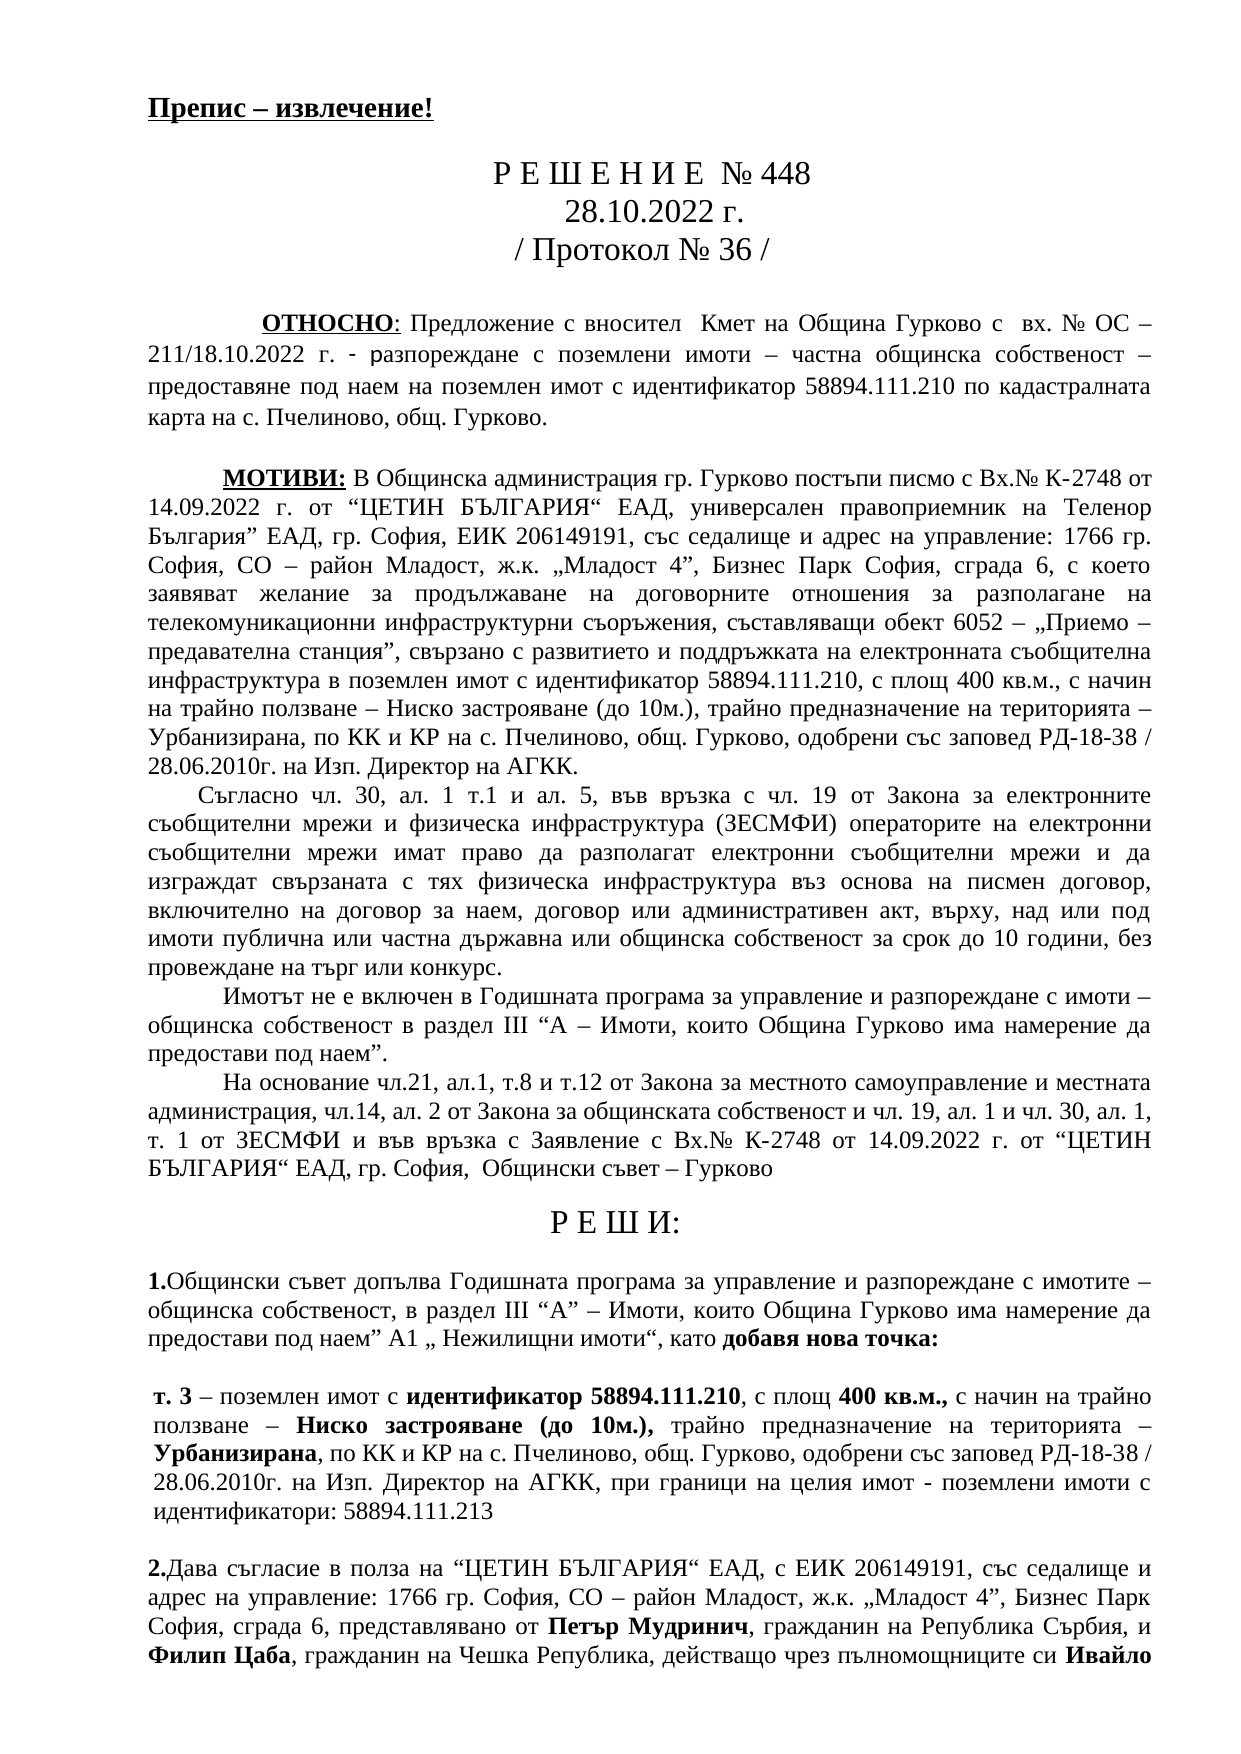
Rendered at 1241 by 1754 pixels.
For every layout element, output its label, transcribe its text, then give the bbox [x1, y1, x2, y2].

text На основание чл.21, ал.1, т.8 и т.12 от Закона за местното самоуправление и местната администрация, чл.14, ал. 2 от Закона за общинската собственост и чл. 19, ал. 1 и чл. 30, ал. 1, т. 1 от ЗЕСМФИ и във връзка с Заявление с Вх.№ К-2748 от 14.09.2022 г. от “ЦЕТИН БЪЛГАРИЯ“ ЕАД, гр. София, Общински съвет – Гурково [148, 1067, 1152, 1182]
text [148, 1553, 1152, 1668]
text МОТИВИ: В Общинска администрация гр. Гурково постъпи писмо с Вх.№ К-2748 от 14.09.2022 г. от “ЦЕТИН БЪЛГАРИЯ“ ЕАД, универсален правоприемник на Теленор България” ЕАД, гр. София, ЕИК 206149191, със седалище и адрес на управление: 1766 гр. София, СО – район Младост, ж.к. „Младост 4”, Бизнес Парк София, сграда 6, с което заявяват желание за продължаване на договорните отношения за разполагане на телекомуникационни инфраструктурни съоръжения, съставляващи обект 6052 – „Приемо – предавателна станция”, свързано с развитието и поддръжката на електронната съобщителна инфраструктура в поземлен имот с идентификатор 58894.111.210, с площ 400 кв.м., с начин на трайно ползване – Ниско застрояване (до 10м.), трайно предназначение на територията – Урбанизирана, по КК и КР на с. Пчелиново, общ. Гурково, одобрени със заповед РД-18-38 / 28.06.2010г. на Изп. Директор на АГКК. [148, 463, 1152, 780]
text Съгласно чл. 30, ал. 1 т.1 и ал. 5, във връзка с чл. 19 от Закона за електронните съобщителни мрежи и физическа инфраструктура (ЗЕСМФИ) операторите на електронни съобщителни мрежи имат право да разполагат електронни съобщителни мрежи и да изграждат свързаната с тях физическа инфраструктура въз основа на писмен договор, включително на договор за наем, договор или административен акт, върху, над или под имоти публична или частна държавна или общинска собственост за срок до 10 години, без провеждане на търг или конкурс. [148, 780, 1152, 981]
text Р Е Ш Е Н И Е № 448 [441, 153, 1152, 191]
text Препис – извлечение! [148, 91, 1152, 124]
text / Протокол № 36 / [148, 229, 1152, 268]
text Р Е Ш И: [550, 1211, 1152, 1239]
text 28.10.2022 г. [148, 191, 1152, 229]
text Имотът не е включен в Годишната програма за управление и разпореждане с имоти – общинска собственост в раздел ІІІ “А – Имоти, които Община Гурково има намерение да предостави под наем”. [148, 981, 1152, 1067]
text т. 3 – поземлен имот с идентификатор 58894.111.210, с площ 400 кв.м., с начин на трайно ползване – Ниско застрояване (до 10м.), трайно предназначение на територията – Урбанизирана, по КК и КР на с. Пчелиново, общ. Гурково, одобрени със заповед РД-18-38 / 28.06.2010г. на Изп. Директор на АГКК, при граници на целия имот - поземлени имоти с идентификатори: 58894.111.213 [153, 1381, 1152, 1525]
text 1.Общински съвет допълва Годишната програма за управление и разпореждане с имотите – общинска собственост, в раздел ІІІ “А” – Имоти, които Община Гурково има намерение да предостави под наем” А1 „ Нежилищни имоти“, като добавя нова точка: [148, 1266, 1152, 1352]
text ОТНОСНО: Предложение с вносител Кмет на Община Гурково с вх. № ОС – 211/18.10.2022 г. - разпореждане с поземлени имоти – частна общинска собственост – предоставяне под наем на поземлен имот с идентификатор 58894.111.210 по кадастралната карта на с. Пчелиново, общ. Гурково. [148, 306, 1152, 432]
